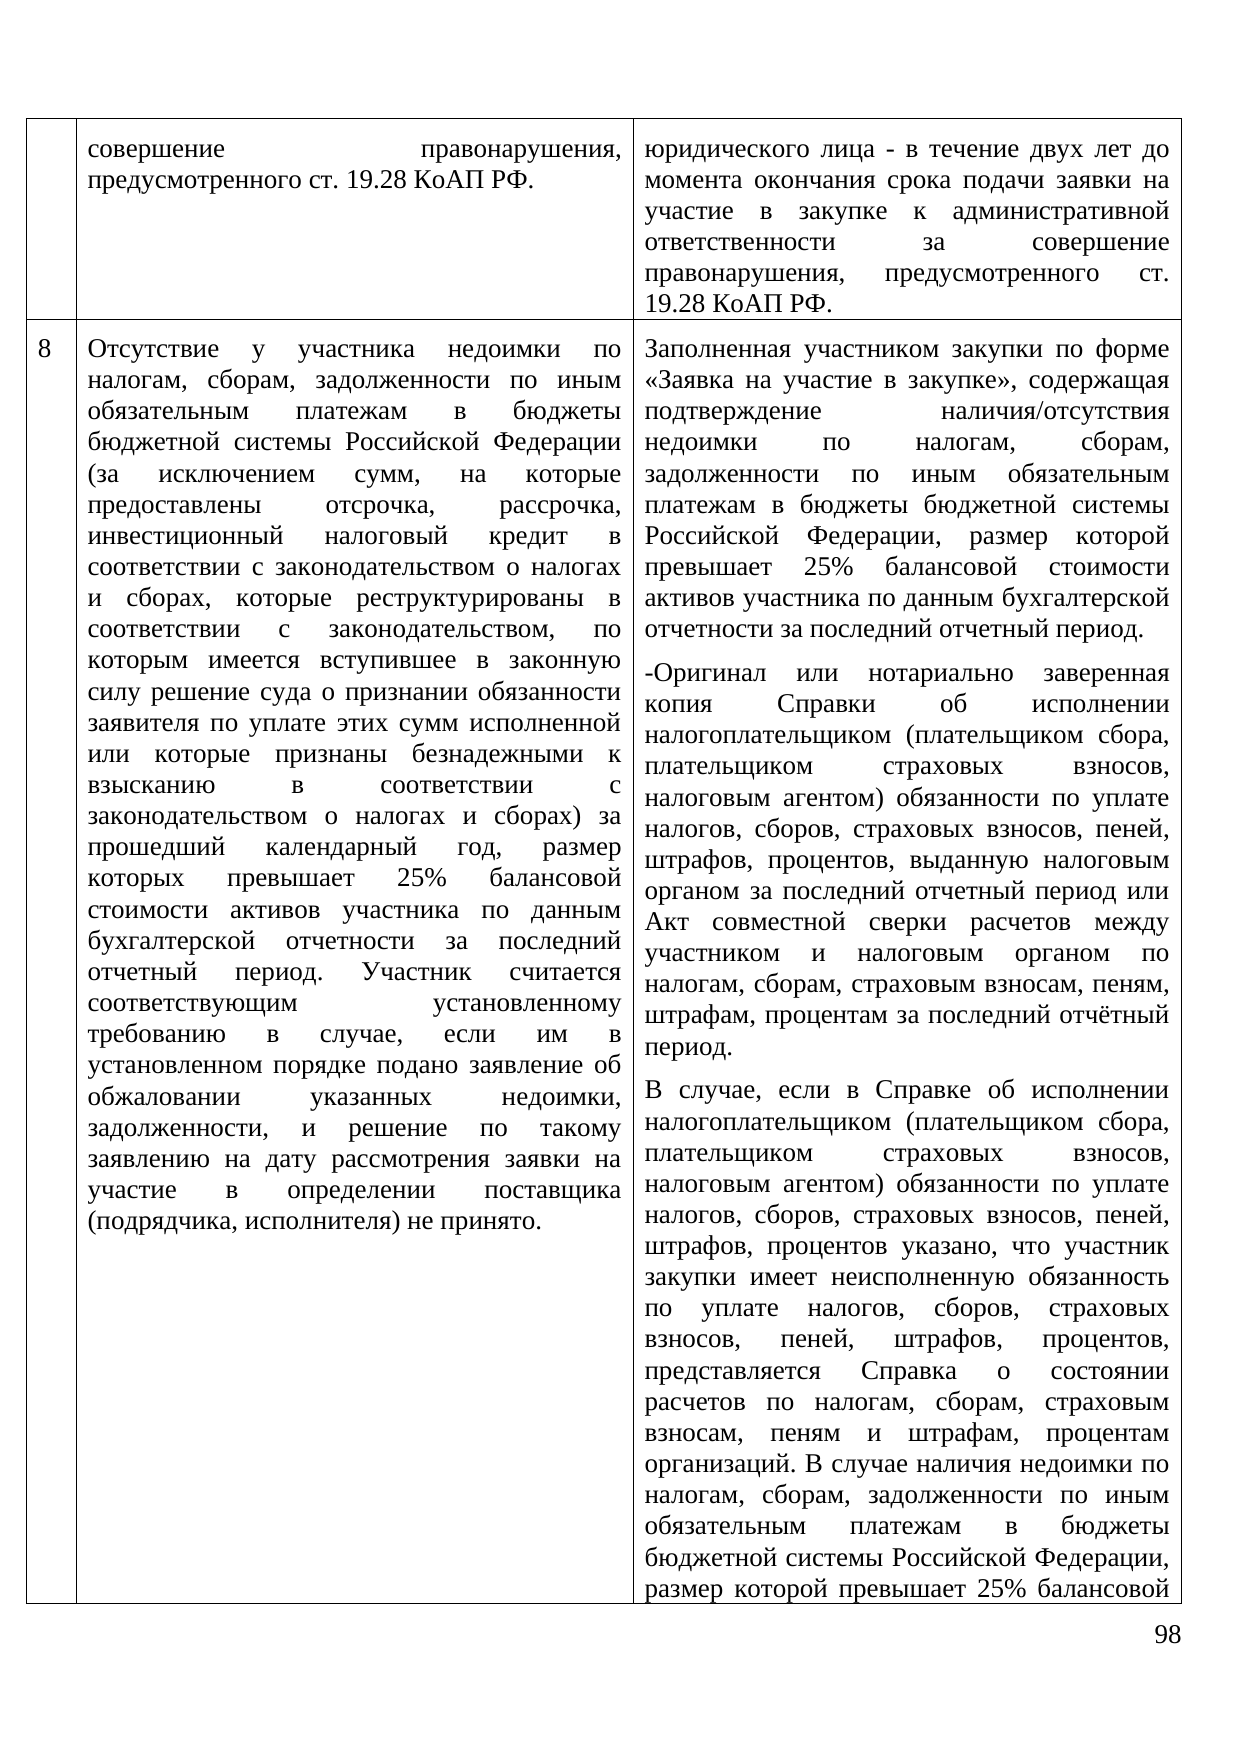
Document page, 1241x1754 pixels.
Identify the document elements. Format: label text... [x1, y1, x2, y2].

table_cell 7 [27, 119, 76, 318]
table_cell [77, 320, 633, 1603]
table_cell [77, 119, 633, 318]
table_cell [634, 320, 1181, 1603]
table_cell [634, 119, 1181, 318]
table_cell 8 [27, 320, 76, 1603]
